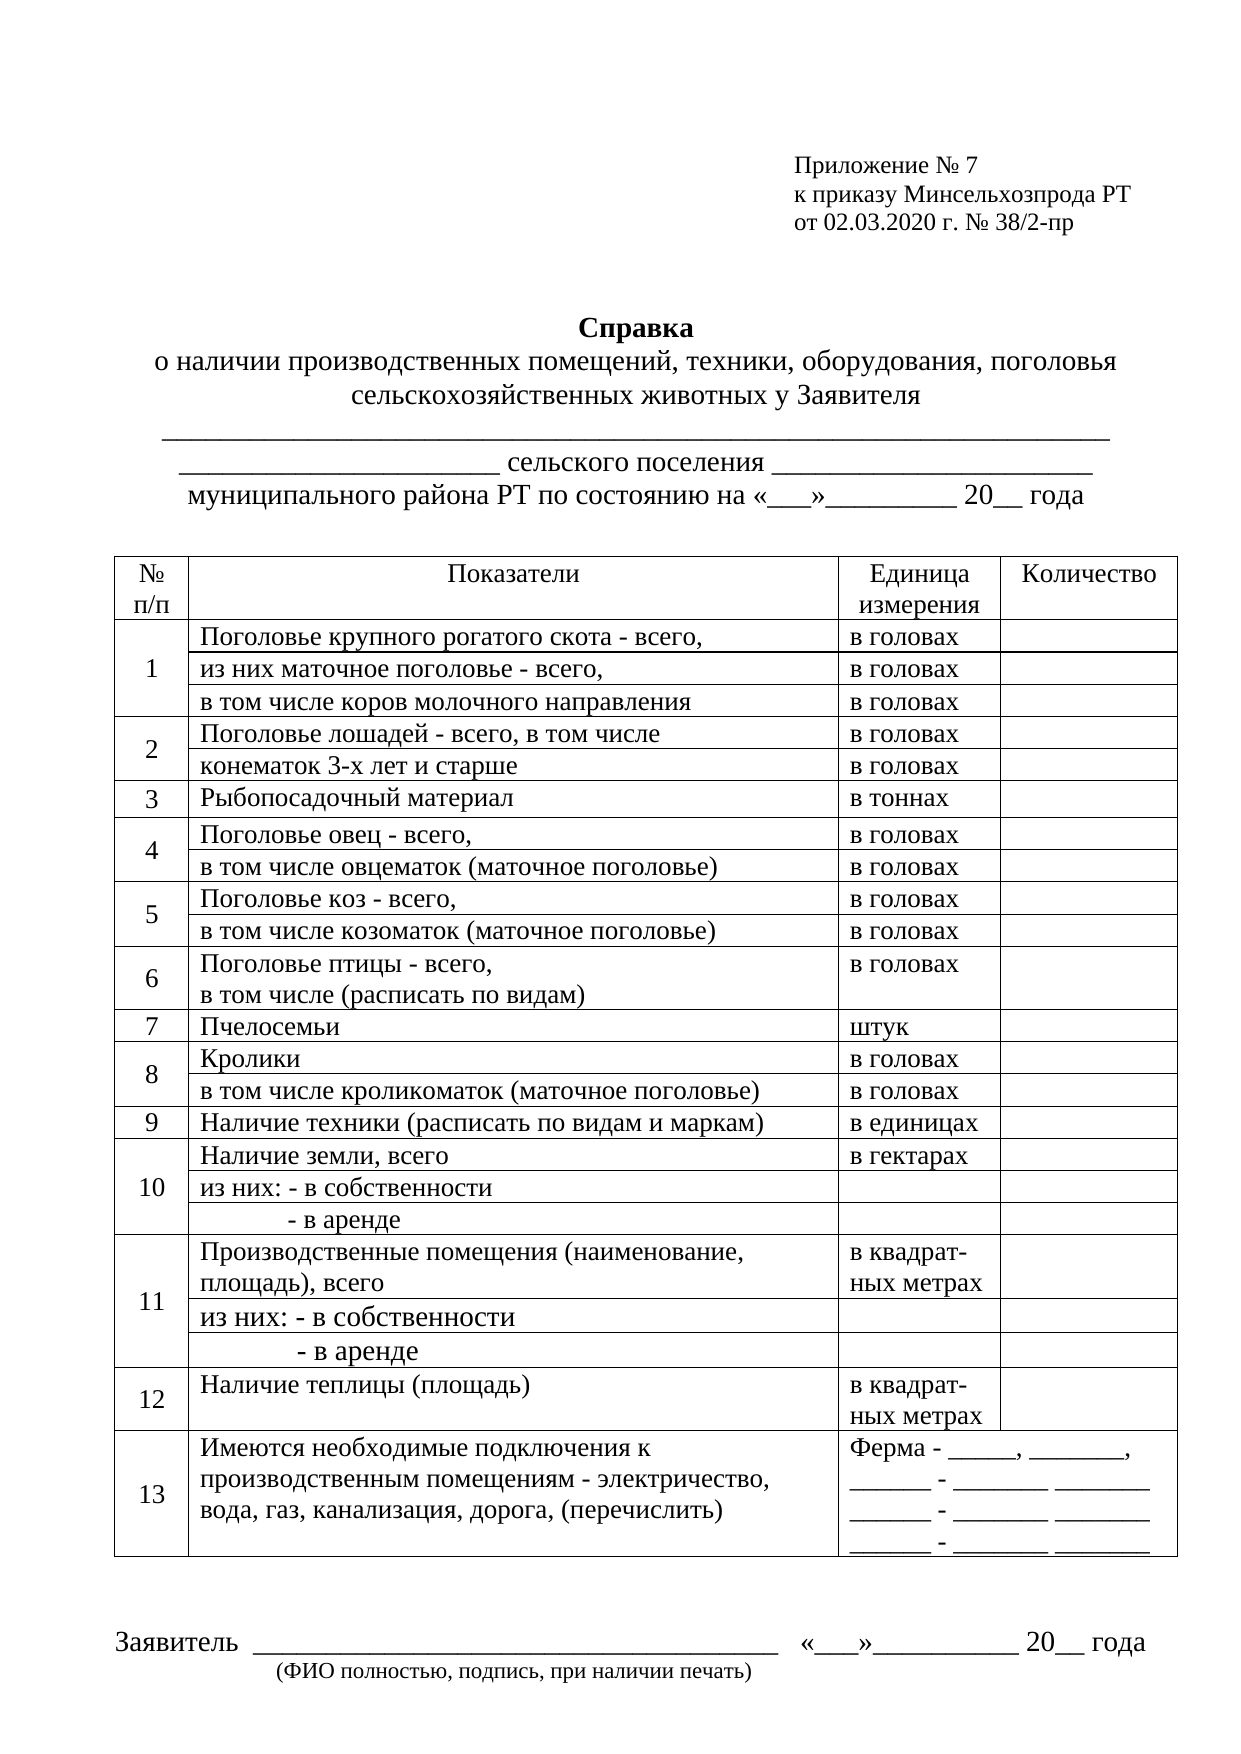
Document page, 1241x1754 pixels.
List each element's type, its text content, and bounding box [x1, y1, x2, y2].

table_header № п/п [115, 557, 188, 619]
table_cell [1001, 1139, 1177, 1170]
table_cell 1 [115, 620, 188, 716]
text (ФИО полностью, подпись, при наличии печать) [189, 1657, 1157, 1684]
table_cell Наличие земли, всего [189, 1139, 838, 1170]
table_cell [1001, 915, 1177, 946]
table_cell [1001, 1235, 1177, 1298]
table_cell [1001, 1042, 1177, 1073]
table_cell Производственные помещения (наименование, площадь), всего [189, 1235, 838, 1298]
table_cell в том числе коров молочного направления [189, 685, 838, 716]
table_cell в единицах [839, 1107, 1000, 1138]
text Приложение № 7 [794, 150, 1157, 179]
table_header Показатели [189, 557, 838, 619]
table_cell [839, 1203, 1000, 1234]
table_cell [1001, 1171, 1177, 1202]
table_header Количество [1001, 557, 1177, 619]
table_cell Поголовье птицы - всего, в том числе (расписать по видам) [189, 947, 838, 1009]
table_cell в гектарах [839, 1139, 1000, 1170]
table_cell [1001, 1107, 1177, 1138]
table_cell [1001, 850, 1177, 881]
table_cell в головах [839, 717, 1000, 748]
table_cell [1001, 685, 1177, 716]
table_cell в головах [839, 620, 1000, 651]
table_cell 13 [115, 1431, 188, 1556]
table_cell [1001, 1368, 1177, 1430]
table_cell [1001, 947, 1177, 1009]
table_cell в головах [839, 947, 1000, 1009]
table_cell [1001, 1333, 1177, 1367]
table_cell в головах [839, 685, 1000, 716]
table_cell 5 [115, 882, 188, 946]
table_cell в головах [839, 818, 1000, 849]
table_cell в головах [839, 915, 1000, 946]
table_cell в тоннах [839, 781, 1000, 817]
table_cell [1001, 653, 1177, 683]
table_cell из них: - в собственности [189, 1299, 838, 1332]
table_cell [1001, 717, 1177, 748]
table_cell [1001, 1074, 1177, 1106]
table_cell из них: - в собственности [189, 1171, 838, 1202]
table_cell в том числе кроликоматок (маточное поголовье) [189, 1074, 838, 1106]
table_cell 3 [115, 781, 188, 817]
table_header Единица измерения [839, 557, 1000, 619]
table_cell в головах [839, 1042, 1000, 1073]
table_cell Наличие техники (расписать по видам и маркам) [189, 1107, 838, 1138]
table_cell [1001, 781, 1177, 817]
table_cell 12 [115, 1368, 188, 1430]
table_cell штук [839, 1010, 1000, 1041]
text Справка о наличии производственных помещений, техники, оборудования, поголовья сельскохозяйственных животных у Заявителя _________________________________________________________________ ______________________ сельского поселения ______________________ муниципального района РТ по состоянию на «___»_________ 20__ года [114, 310, 1157, 511]
table_cell [1001, 1203, 1177, 1234]
table_cell Имеются необходимые подключения к производственным помещениям - электричество, вода, газ, канализация, дорога, (перечислить) [189, 1431, 838, 1556]
table_cell [839, 1171, 1000, 1202]
table_cell - в аренде [189, 1203, 838, 1234]
table_cell в том числе козоматок (маточное поголовье) [189, 915, 838, 946]
table_cell Поголовье овец - всего, [189, 818, 838, 849]
table_cell 9 [115, 1107, 188, 1138]
table_cell [1001, 749, 1177, 780]
table_cell - в аренде [189, 1333, 838, 1367]
table_cell 11 [115, 1235, 188, 1367]
table_cell [839, 1333, 1000, 1367]
table_cell из них маточное поголовье - всего, [189, 653, 838, 683]
table_cell 2 [115, 717, 188, 780]
table_cell 4 [115, 818, 188, 881]
table_cell в том числе овцематок (маточное поголовье) [189, 850, 838, 881]
table_cell Поголовье коз - всего, [189, 882, 838, 913]
table_cell Поголовье лошадей - всего, в том числе [189, 717, 838, 748]
table_cell [1001, 818, 1177, 849]
table_cell Ферма - _____, _______, ______ - _______ _______ ______ - _______ _______ ______ - _______ _______ [839, 1431, 1177, 1556]
table_cell 7 [115, 1010, 188, 1041]
table_cell Рыбопосадочный материал [189, 781, 838, 817]
table_cell Наличие теплицы (площадь) [189, 1368, 838, 1430]
table_cell в головах [839, 1074, 1000, 1106]
table_cell 8 [115, 1042, 188, 1106]
table_cell Пчелосемьи [189, 1010, 838, 1041]
table_cell в головах [839, 749, 1000, 780]
table_cell конематок 3-х лет и старше [189, 749, 838, 780]
table_cell в квадрат-ных метрах [839, 1235, 1000, 1298]
table_cell 6 [115, 947, 188, 1009]
table_cell Поголовье крупного рогатого скота - всего, [189, 620, 838, 651]
table_cell 10 [115, 1139, 188, 1234]
table_cell [1001, 882, 1177, 913]
table_cell [1001, 620, 1177, 651]
table_cell [839, 1299, 1000, 1332]
table_cell в квадрат-ных метрах [839, 1368, 1000, 1430]
text Заявитель ____________________________________ «___»__________ 20__ года [114, 1624, 1157, 1657]
table_cell Кролики [189, 1042, 838, 1073]
text к приказу Минсельхозпрода РТ от 02.03.2020 г. № 38/2-пр [794, 179, 1157, 236]
table_cell [1001, 1010, 1177, 1041]
table_cell в головах [839, 850, 1000, 881]
table_cell [1001, 1299, 1177, 1332]
table_cell в головах [839, 882, 1000, 913]
table_cell в головах [839, 653, 1000, 683]
